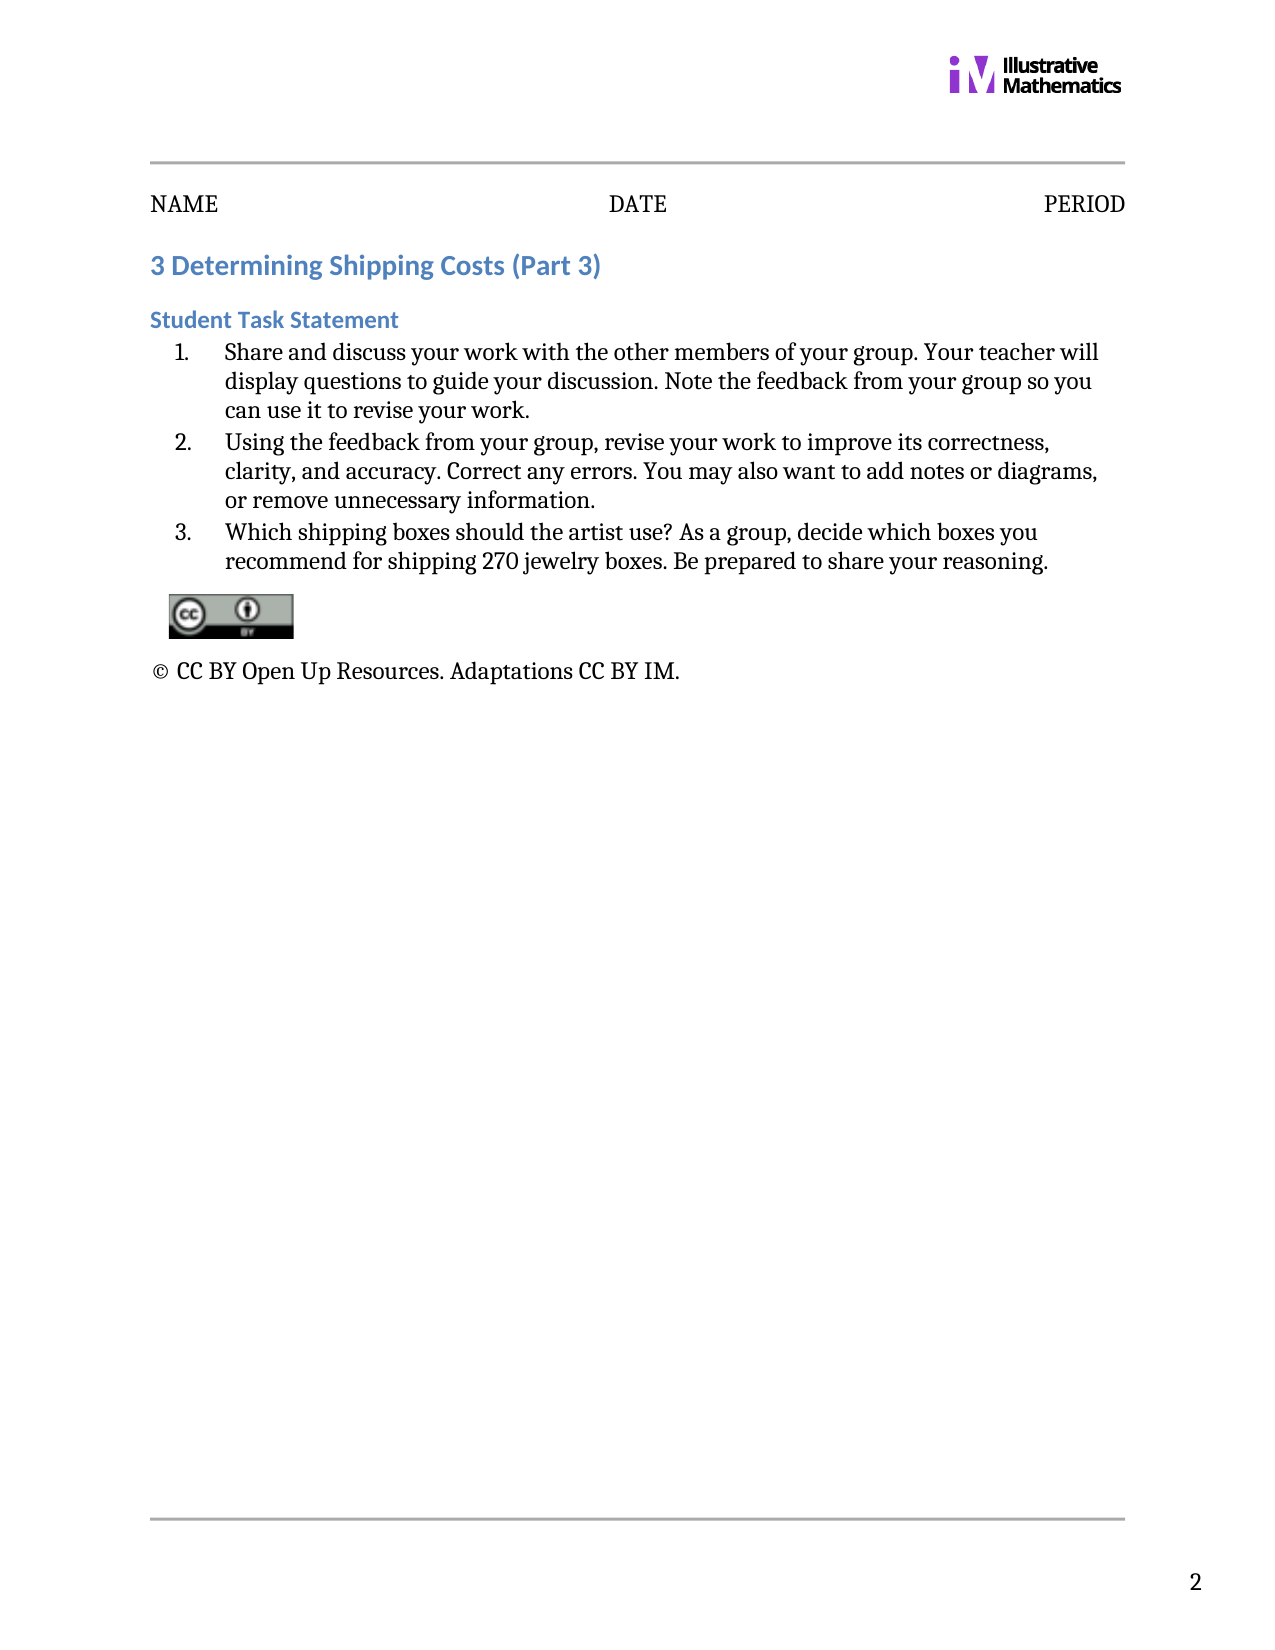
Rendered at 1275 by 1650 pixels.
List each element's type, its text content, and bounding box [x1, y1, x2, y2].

subtitle Student Task Statement [150, 304, 1125, 334]
picture [168, 594, 294, 639]
picture [949, 55, 1121, 93]
list Share and discuss your work with the other members of your group. Your teacher will display questions to guide your discussion. Note the feedback from your group so you can use it to revise your work. [175, 338, 1125, 424]
subtitle 3 Determining Shipping Costs (Part 3) [150, 247, 1125, 283]
list Using the feedback from your group, revise your work to improve its correctness, clarity, and accuracy. Correct any errors. You may also want to add notes or diagrams, or remove unnecessary information. [175, 428, 1125, 514]
list Which shipping boxes should the artist use? As a group, decide which boxes you recommend for shipping 270 jewelry boxes. Be prepared to share your reasoning. [175, 518, 1125, 576]
text © CC BY Open Up Resources. Adaptations CC BY IM. [150, 657, 1125, 686]
